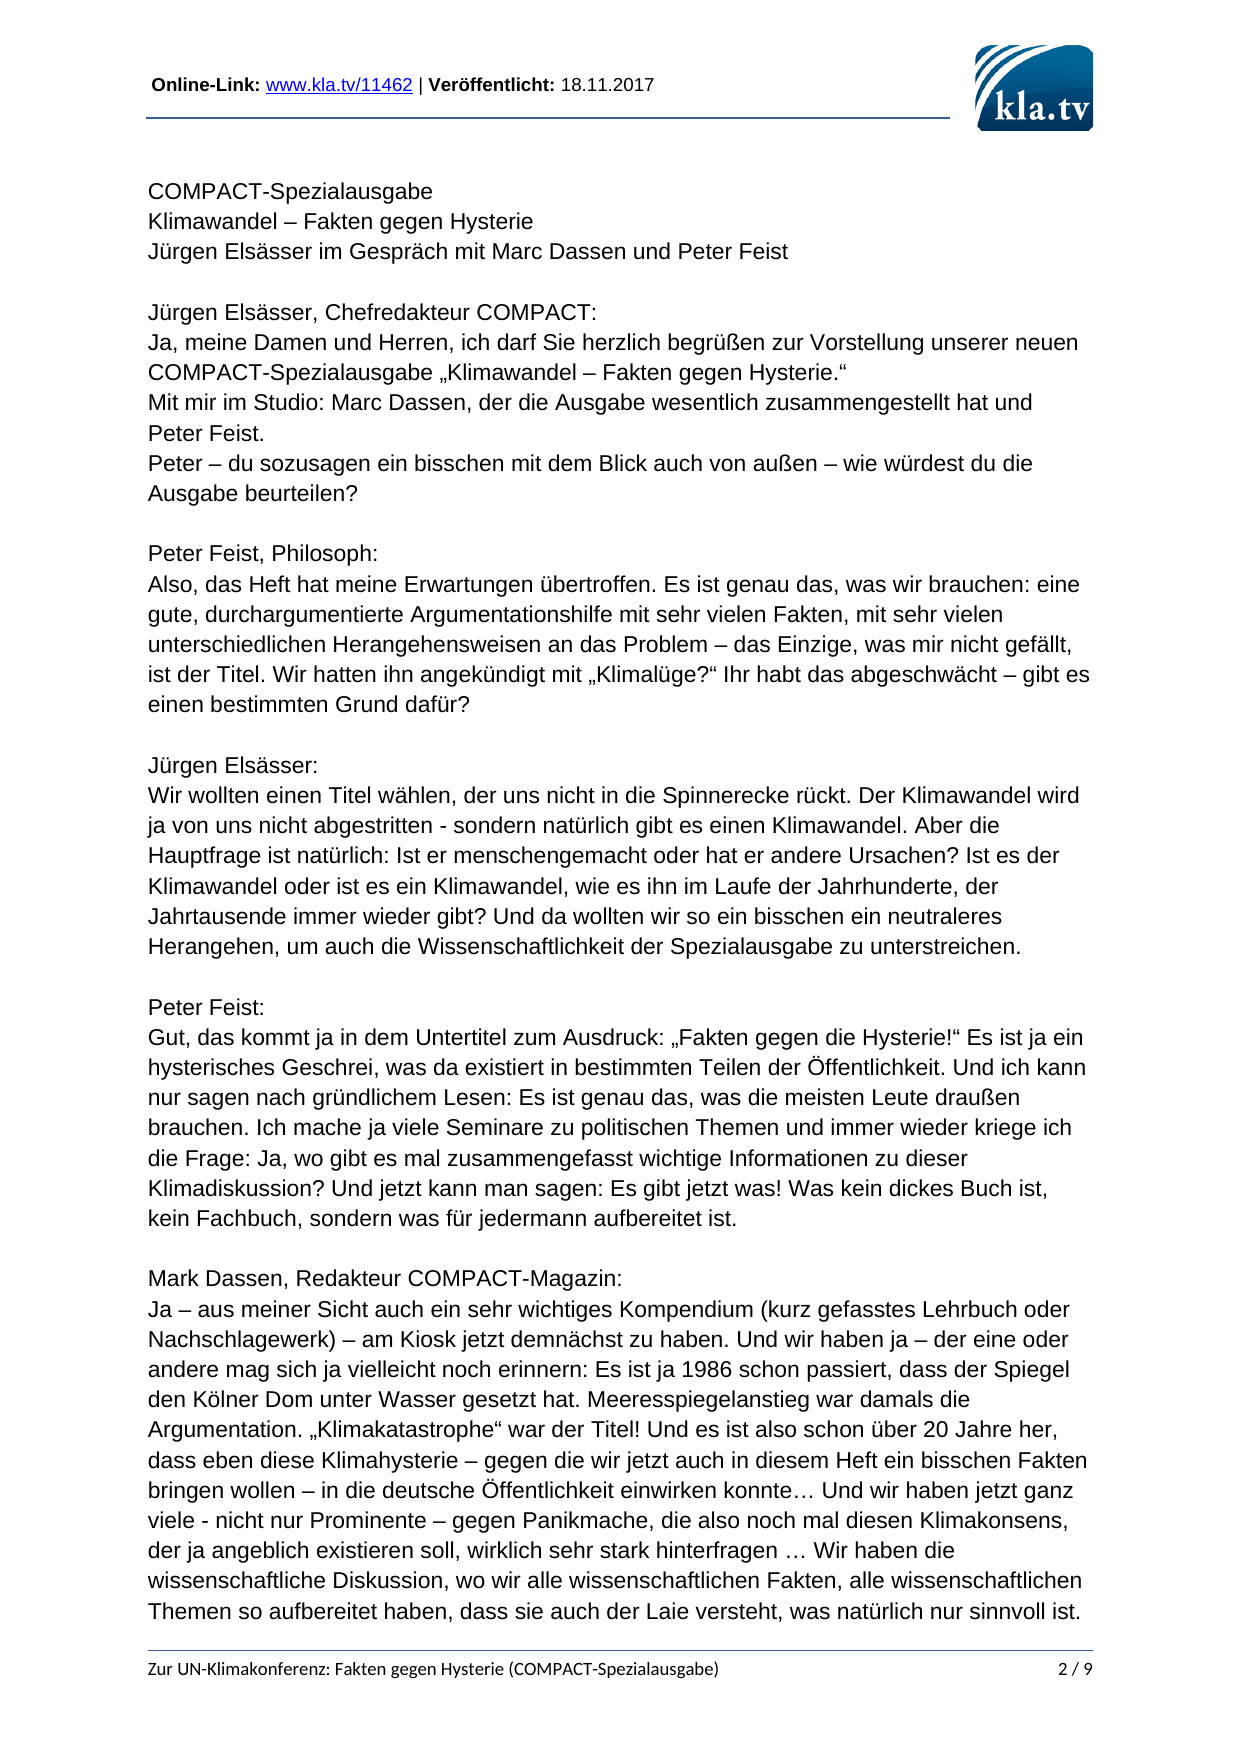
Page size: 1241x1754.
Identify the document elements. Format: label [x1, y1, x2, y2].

text [148, 148, 1093, 1624]
